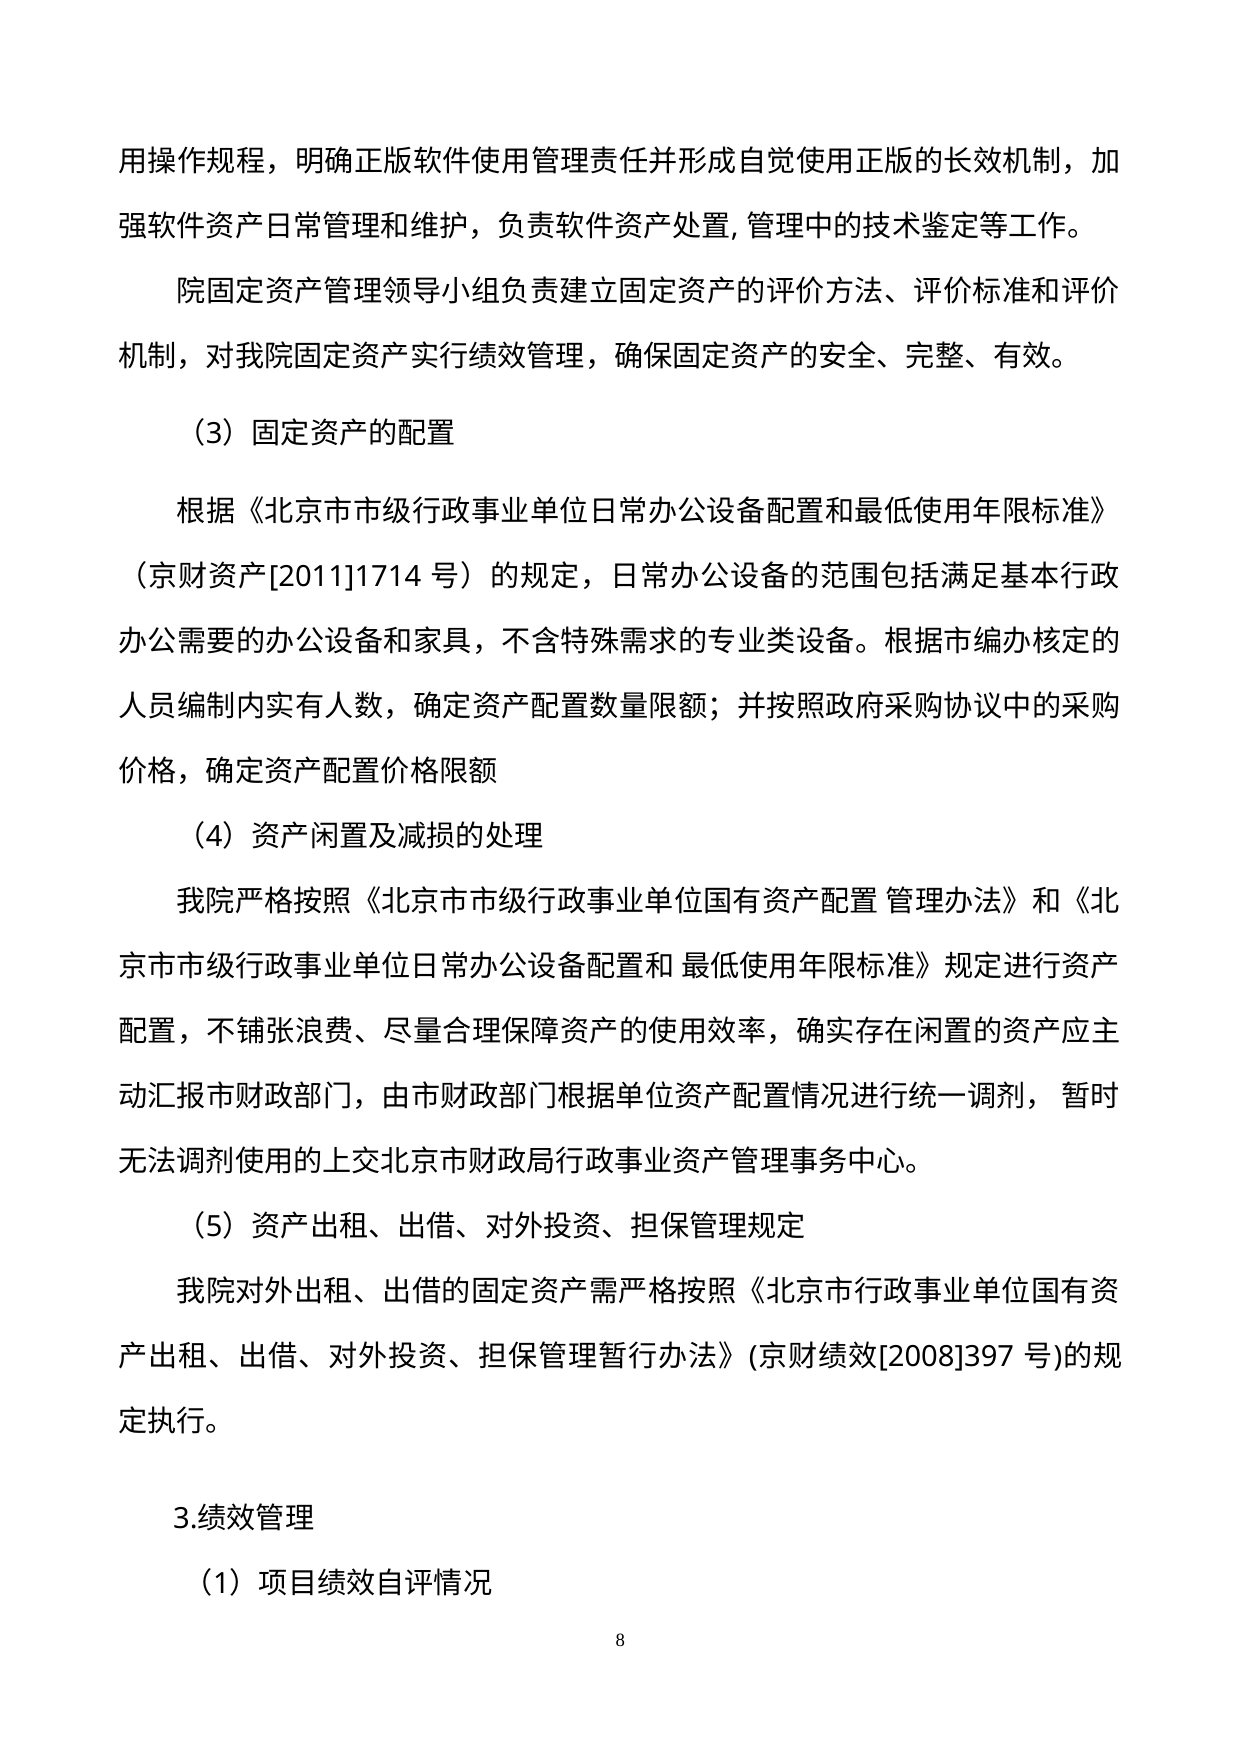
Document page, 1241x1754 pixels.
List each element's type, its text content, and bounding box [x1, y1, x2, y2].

text 我院严格按照《北京市市级行政事业单位国有资产配置 管理办法》和《北京市市级行政事业单位日常办公设备配置和 最低使用年限标准》规定进行资产配置，不铺张浪费、尽量合理保障资产的使用效率，确实存在闲置的资产应主动汇报市财政部门，由市财政部门根据单位资产配置情况进行统一调剂， 暂时无法调剂使用的上交北京市财政局行政事业资产管理事务中心。 [118, 866, 1122, 1191]
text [118, 126, 1122, 256]
text （4）资产闲置及减损的处理 [118, 801, 1122, 866]
text （1）项目绩效自评情况 [118, 1548, 1122, 1613]
text 我院对外出租、出借的固定资产需严格按照《北京市行政事业单位国有资产出租、出借、对外投资、担保管理暂行办法》(京财绩效[2008]397 号)的规定执行。 [118, 1256, 1122, 1451]
text （5）资产出租、出借、对外投资、担保管理规定 [118, 1191, 1122, 1256]
text 院固定资产管理领导小组负责建立固定资产的评价方法、评价标准和评价机制，对我院固定资产实行绩效管理，确保固定资产的安全、完整、有效。 [118, 256, 1122, 386]
text 3.绩效管理 [129, 1483, 1122, 1548]
text 根据《北京市市级行政事业单位日常办公设备配置和最低使用年限标准》（京财资产[2011]1714 号）的规定，日常办公设备的范围包括满足基本行政办公需要的办公设备和家具，不含特殊需求的专业类设备。根据市编办核定的人员编制内实有人数，确定资产配置数量限额；并按照政府采购协议中的采购价格，确定资产配置价格限额 [118, 476, 1122, 801]
text （3）固定资产的配置 [118, 398, 1122, 463]
